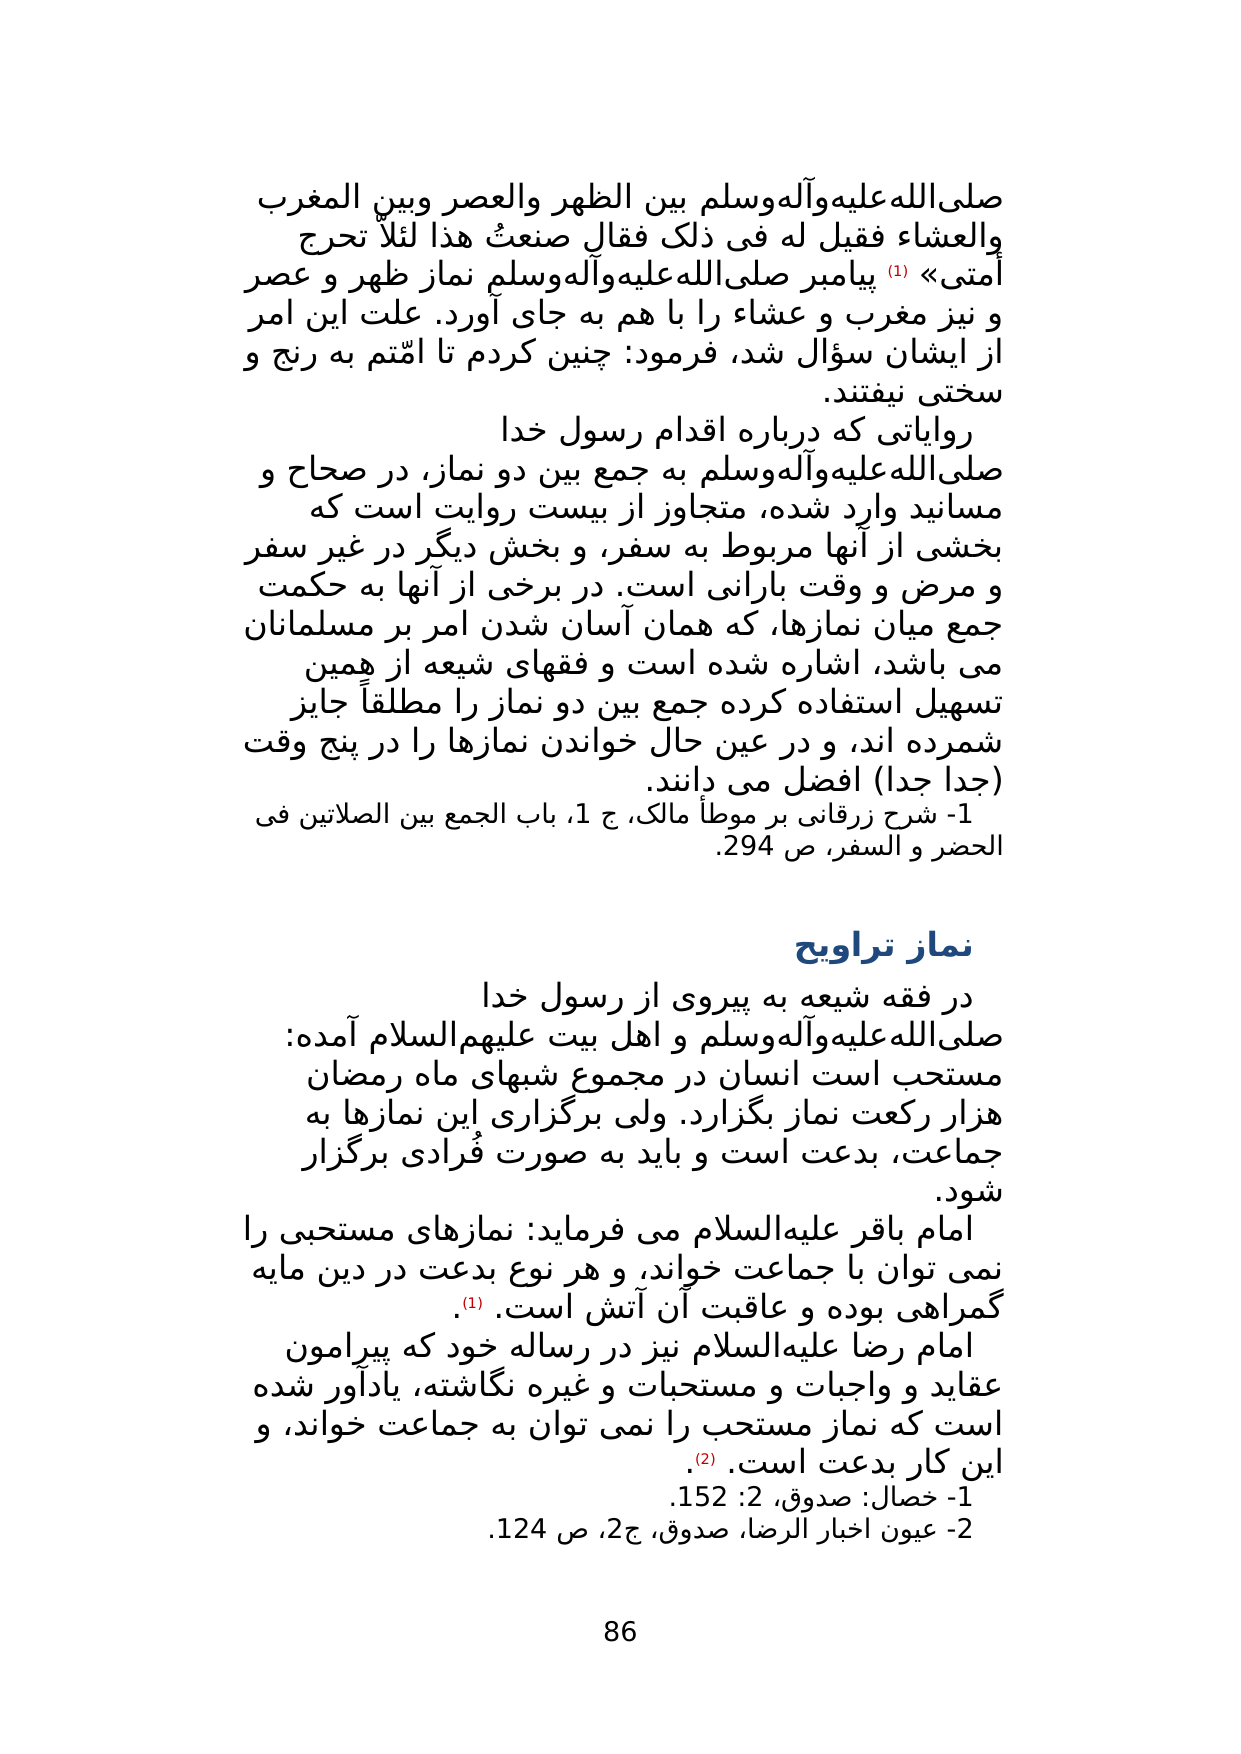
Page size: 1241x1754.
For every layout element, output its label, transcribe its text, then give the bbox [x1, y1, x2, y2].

text 1- شرح زرقانی بر موطأ مالک، ج 1، باب الجمع بین الصلاتین فی الحضر و السفر، ص 294. [236, 799, 1004, 862]
subtitle نماز تراویح [236, 925, 1004, 964]
text 1- خصال: صدوق، 2: 152. [236, 1482, 1004, 1513]
text 2- عیون اخبار الرضا، صدوق، ج2، ص 124. [236, 1513, 1004, 1545]
text امام باقر عليه‌السلام می فرماید: نمازهای مستحبی را نمی توان با جماعت خواند، و هر نوع بدعت در دین مایه گمراهی بوده و عاقبت آن آتش است. (1). [236, 1210, 1004, 1326]
text روایاتی که درباره اقدام رسول خدا صلى‌الله‌عليه‌وآله‌وسلم به جمع بین دو نماز، در صحاح و مسانید وارد شده، متجاوز از بیست روایت است که بخشی از آنها مربوط به سفر، و بخش دیگر در غیر سفر و مرض و وقت بارانی است. در برخی از آنها به حکمت جمع میان نمازها، که همان آسان شدن امر بر مسلمانان می باشد، اشاره شده است و فقهای شیعه از همین تسهیل استفاده کرده جمع بین دو نماز را مطلقاً جایز شمرده اند، و در عین حال خواندن نمازها را در پنج وقت (جدا جدا) افضل می دانند. [236, 410, 1004, 799]
text امام رضا عليه‌السلام نیز در رساله خود که پیرامون عقاید و واجبات و مستحبات و غیره نگاشته، یادآور شده است که نماز مستحب را نمی توان به جماعت خواند، و این کار بدعت است. (2). [236, 1326, 1004, 1482]
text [236, 177, 1004, 410]
text در فقه شیعه به پیروی از رسول خدا صلى‌الله‌عليه‌وآله‌وسلم و اهل بیت عليهم‌السلام آمده: مستحب است انسان در مجموع شبهای ماه رمضان هزار رکعت نماز بگزارد. ولی برگزاری این نمازها به جماعت، بدعت است و باید به صورت فُرادی برگزار شود. [236, 977, 1004, 1210]
